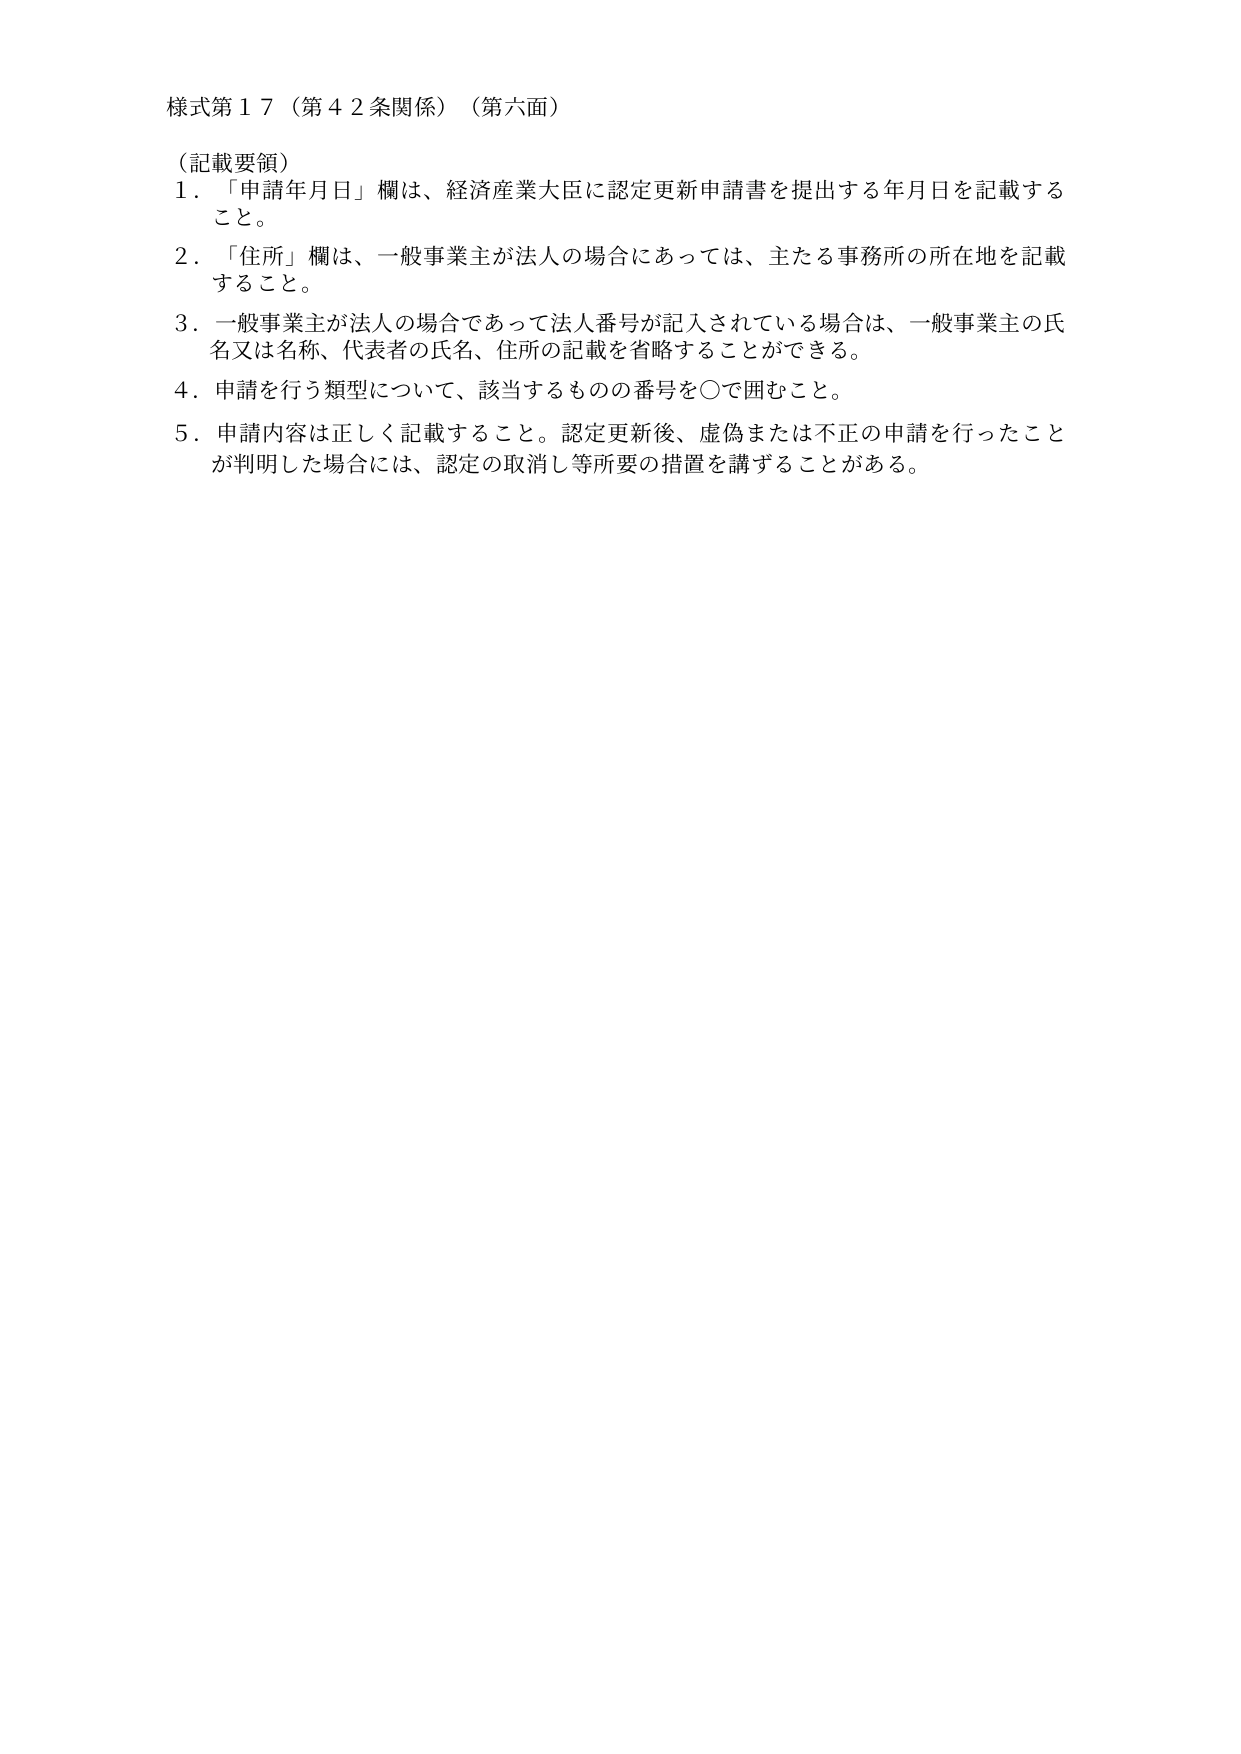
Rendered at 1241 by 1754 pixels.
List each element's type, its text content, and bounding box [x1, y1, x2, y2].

text （記載要領） [167, 149, 996, 176]
text 様式第１７（第４２条関係）（第六面） [167, 89, 1070, 122]
text ４．申請を行う類型について、該当するものの番号を○で囲むこと。 [170, 376, 1067, 403]
text ５．申請内容は正しく記載すること。認定更新後、虚偽または不正の申請を行ったことが判明した場合には、認定の取消し等所要の措置を講ずることがある。 [170, 416, 1068, 479]
text ３．一般事業主が法人の場合であって法人番号が記入されている場合は、一般事業主の氏名又は名称、代表者の氏名、住所の記載を省略することができる。 [170, 310, 1067, 364]
text １．「申請年月日」欄は、経済産業大臣に認定更新申請書を提出する年月日を記載すること。 [170, 176, 1067, 231]
text ２．「住所」欄は、一般事業主が法人の場合にあっては、主たる事務所の所在地を記載すること。 [170, 243, 1067, 297]
